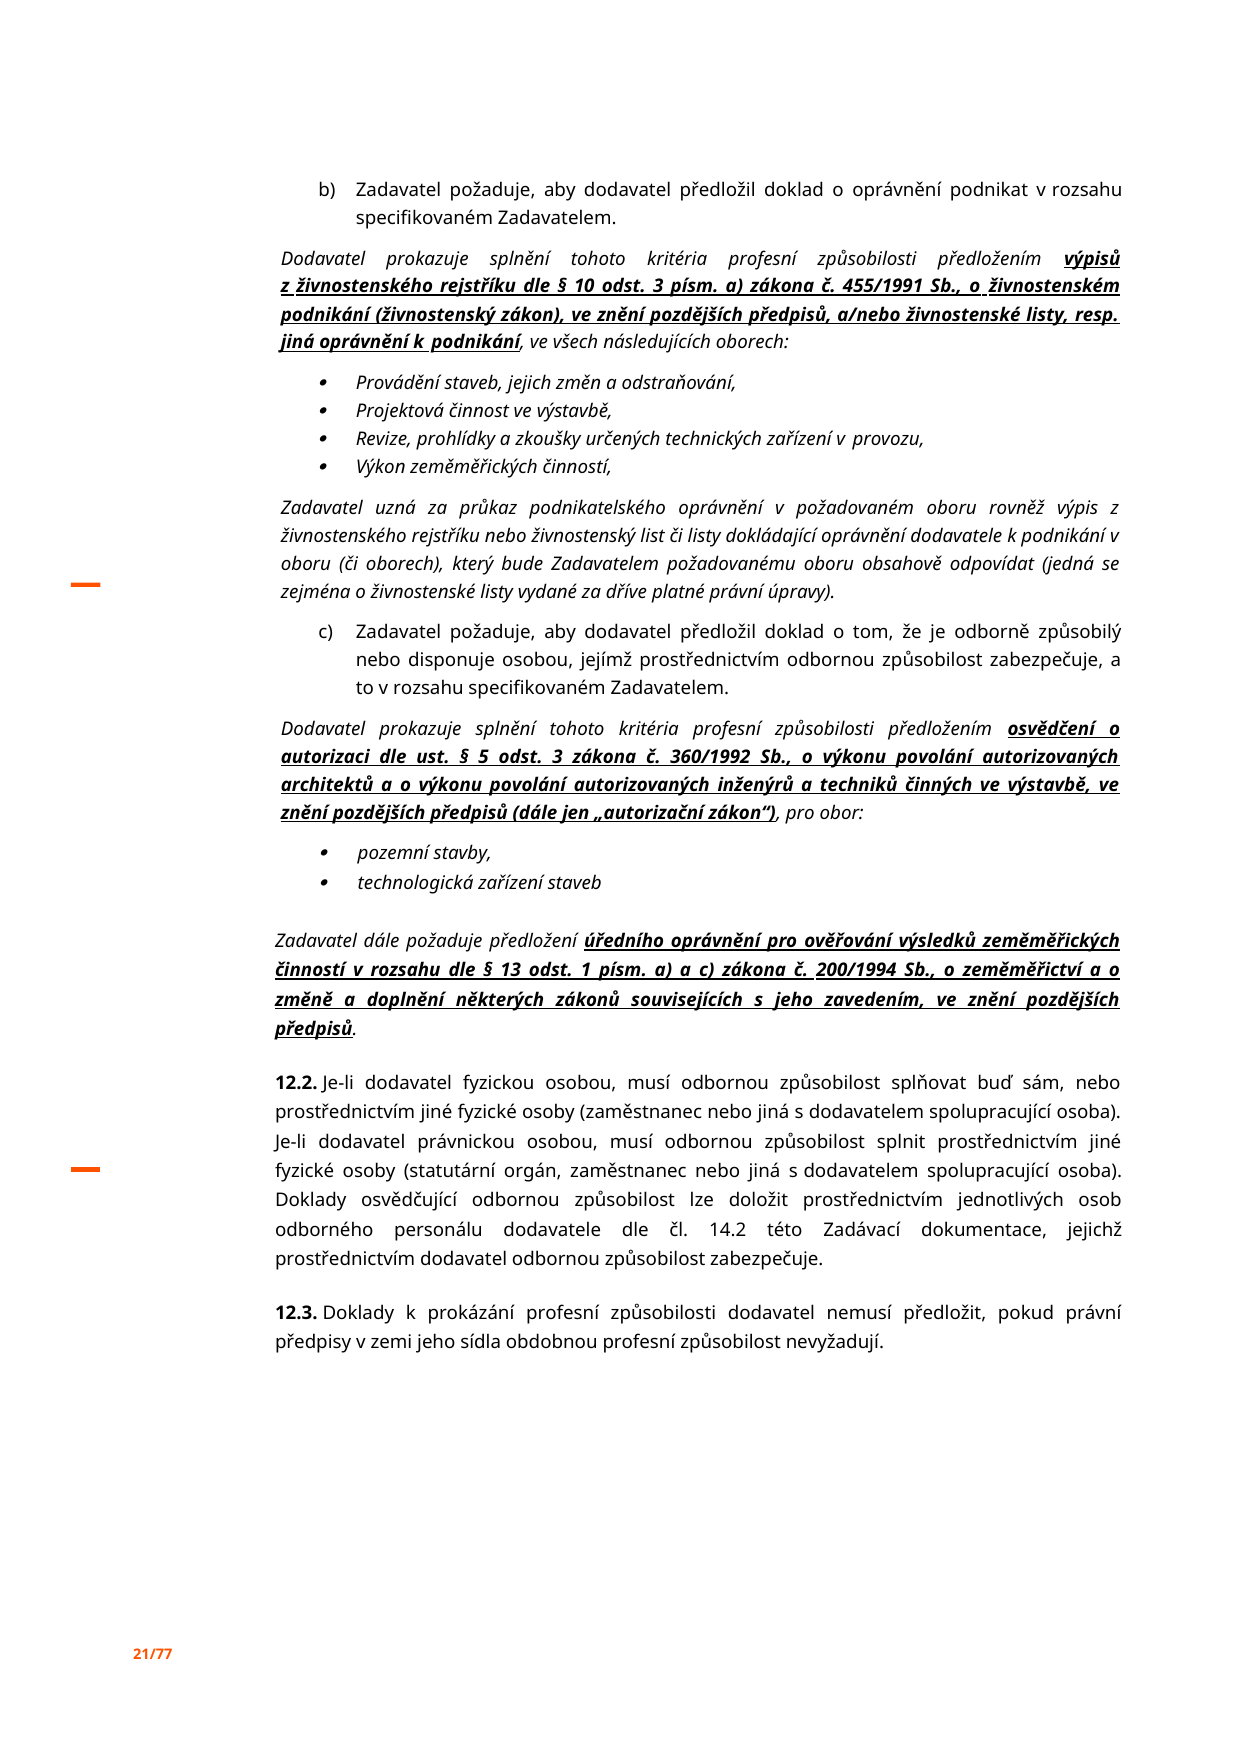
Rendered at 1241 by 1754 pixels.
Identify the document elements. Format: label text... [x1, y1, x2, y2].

list Zadavatel požaduje, aby dodavatel předložil doklad o oprávnění podnikat v rozsahu specifikovaném Zadavatelem. [318, 176, 1122, 230]
list Zadavatel požaduje, aby dodavatel předložil doklad o tom, že je odborně způsobilý nebo disponuje osobou, jejímž prostřednictvím odbornou způsobilost zabezpečuje, a to v rozsahu specifikovaném Zadavatelem. [318, 618, 1122, 700]
list Revize, prohlídky a zkoušky určených technických zařízení v provozu, [318, 425, 1122, 451]
text Doklady k prokázání profesní způsobilosti dodavatel nemusí předložit, pokud právní předpisy v zemi jeho sídla obdobnou profesní způsobilost nevyžadují. [275, 1299, 1122, 1354]
list Výkon zeměměřických činností, [318, 453, 1122, 479]
list Provádění staveb, jejich změn a odstraňování, [318, 369, 1122, 395]
text Zadavatel uzná za průkaz podnikatelského oprávnění v požadovaném oboru rovněž výpis z živnostenského rejstříku nebo živnostenský list či listy dokládající oprávnění dodavatele k podnikání v oboru (či oborech), který bude Zadavatelem požadovanému oboru obsahově odpovídat (jedná se zejména o živnostenské listy vydané za dříve platné právní úpravy). [281, 494, 1122, 603]
list Projektová činnost ve výstavbě, [318, 397, 1122, 423]
text Dodavatel prokazuje splnění tohoto kritéria profesní způsobilosti předložením osvědčení o autorizaci dle ust. § 5 odst. 3 zákona č. 360/1992 Sb., o výkonu povolání autorizovaných architektů a o výkonu povolání autorizovaných inženýrů a techniků činných ve výstavbě, ve znění pozdějších předpisů (dále jen „autorizační zákon“), pro obor: [281, 715, 1122, 825]
list technologická zařízení staveb [319, 869, 1122, 894]
list Zadavatel dále požaduje předložení úředního oprávnění pro ověřování výsledků zeměměřických činností v rozsahu dle § 13 odst. 1 písm. a) a c) zákona č. 200/1994 Sb., o zeměměřictví a o změně a doplnění některých zákonů souvisejících s jeho zavedením, ve znění pozdějších předpisů. [275, 927, 1122, 1041]
list pozemní stavby, [319, 840, 1122, 865]
text Je-li dodavatel fyzickou osobou, musí odbornou způsobilost splňovat buď sám, nebo prostřednictvím jiné fyzické osoby (zaměstnanec nebo jiná s dodavatelem spolupracující osoba). Je-li dodavatel právnickou osobou, musí odbornou způsobilost splnit prostřednictvím jiné fyzické osoby (statutární orgán, zaměstnanec nebo jiná s dodavatelem spolupracující osoba). Doklady osvědčující odbornou způsobilost lze doložit prostřednictvím jednotlivých osob odborného personálu dodavatele dle čl. 14.2 této Zadávací dokumentace, jejichž prostřednictvím dodavatel odbornou způsobilost zabezpečuje. [275, 1069, 1122, 1271]
text Dodavatel prokazuje splnění tohoto kritéria profesní způsobilosti předložením výpisů z živnostenského rejstříku dle § 10 odst. 3 písm. a) zákona č. 455/1991 Sb., o živnostenském podnikání (živnostenský zákon), ve znění pozdějších předpisů, a/nebo živnostenské listy, resp. jiná oprávnění k podnikání, ve všech následujících oborech: [281, 245, 1122, 354]
